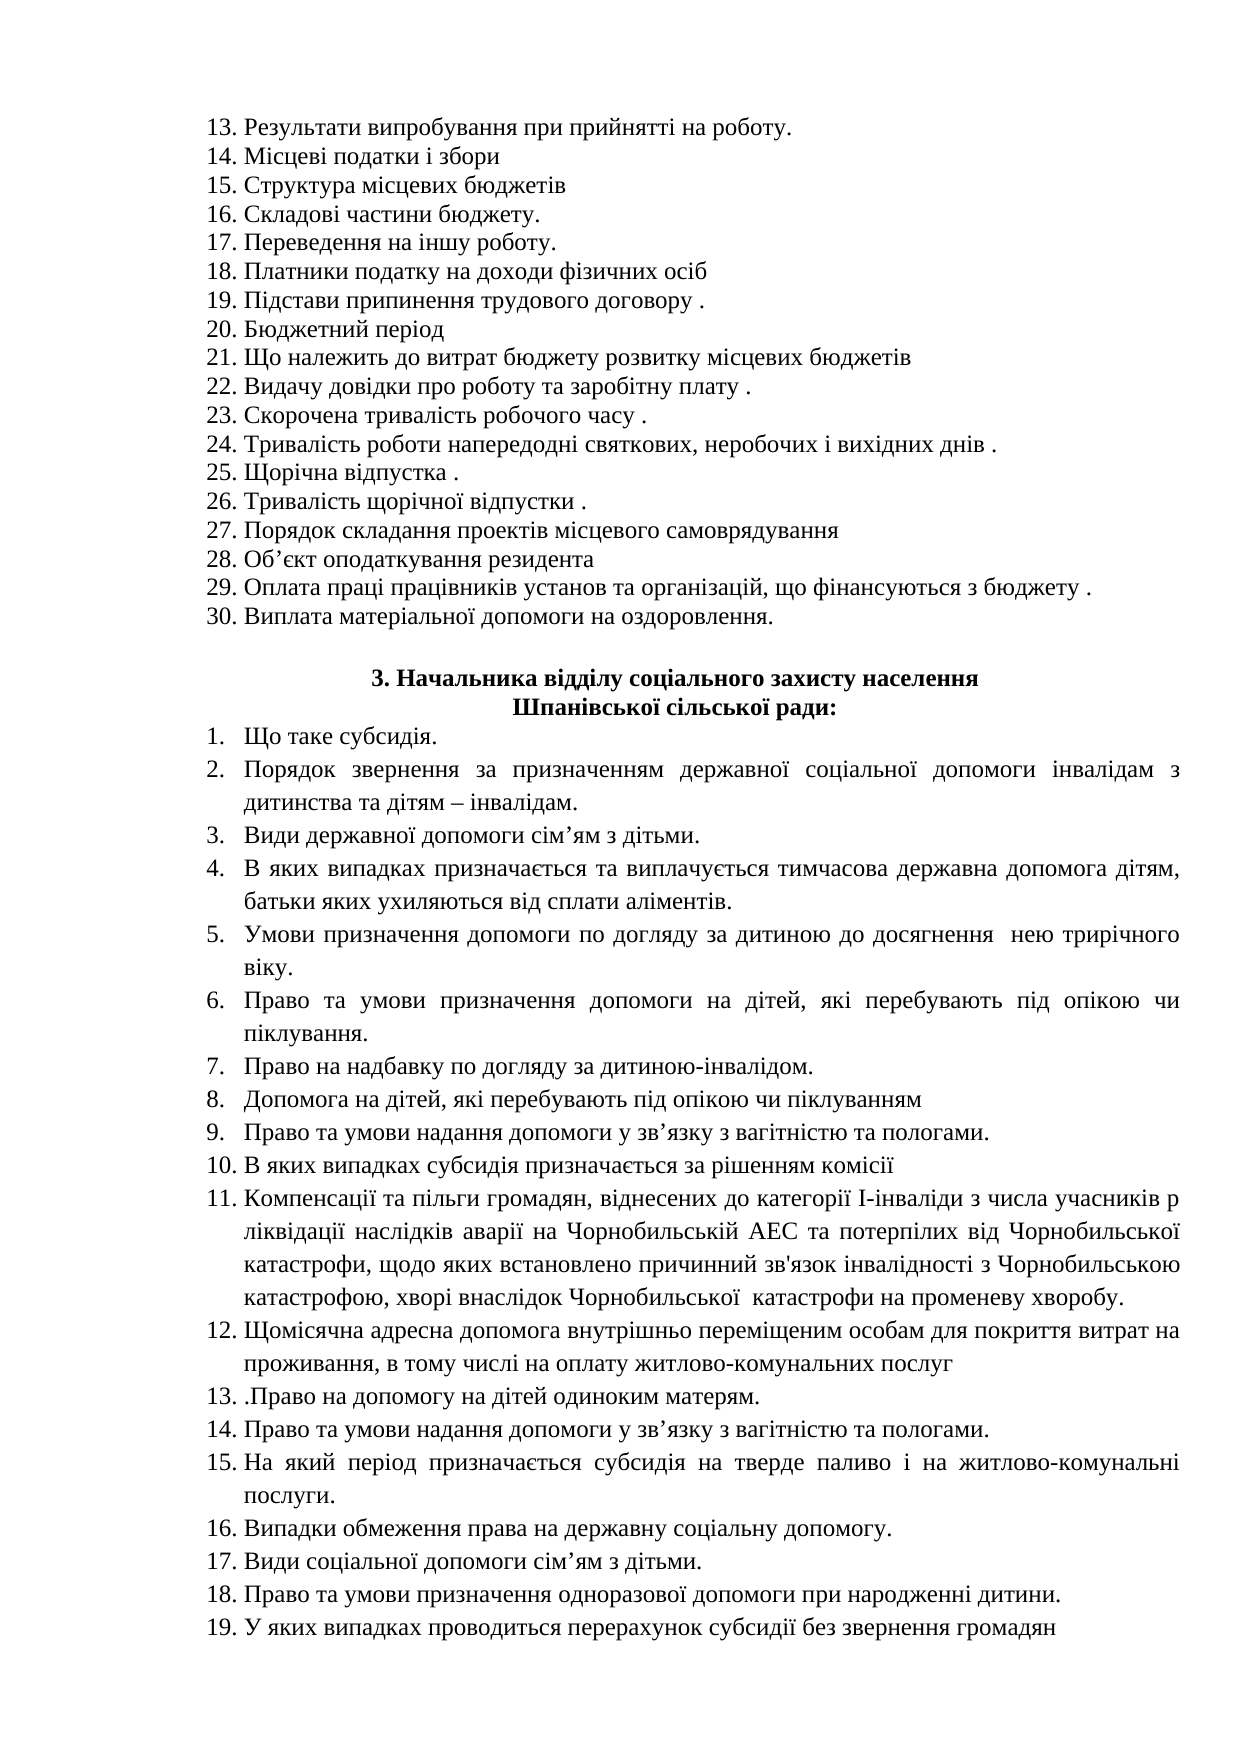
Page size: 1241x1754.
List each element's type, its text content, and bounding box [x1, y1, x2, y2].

list Право на надбавку по догляду за дитиною-інвалідом. [206, 1051, 1181, 1080]
list Платники податку на доходи фізичних осіб [206, 256, 1181, 285]
list Підстави припинення трудового договору . [206, 285, 1181, 314]
text 3. Начальника відділу соціального захисту населення [169, 663, 1181, 692]
list Право та умови призначення допомоги на дітей, які перебувають під опікою чи піклування. [206, 985, 1181, 1047]
list В яких випадках субсидія призначається за рішенням комісії [206, 1150, 1181, 1179]
list Результати випробування при прийнятті на роботу. [206, 112, 1181, 141]
list Що належить до витрат бюджету розвитку місцевих бюджетів [206, 342, 1181, 371]
text Шпанівської сільської ради: [169, 692, 1181, 721]
list Тривалість роботи напередодні святкових, неробочих і вихідних днів . [206, 429, 1181, 457]
list Порядок звернення за призначенням державної соціальної допомоги інвалідам з дитинства та дітям – інвалідам. [206, 754, 1181, 816]
list Право та умови надання допомоги у зв’язку з вагітністю та пологами. [206, 1414, 1181, 1443]
list Допомога на дітей, які перебувають під опікою чи піклуванням [206, 1084, 1181, 1113]
list Виплата матеріальної допомоги на оздоровлення. [206, 601, 1181, 630]
list Випадки обмеження права на державну соціальну допомогу. [206, 1513, 1181, 1542]
list Скорочена тривалість робочого часу . [206, 400, 1181, 429]
list Переведення на іншу роботу. [206, 227, 1181, 256]
list Складові частини бюджету. [206, 199, 1181, 227]
list У яких випадках проводиться перерахунок субсидії без звернення громадян [206, 1612, 1181, 1641]
list Що таке субсидія. [206, 721, 1181, 750]
list В яких випадках призначається та виплачується тимчасова державна допомога дітям, батьки яких ухиляються від сплати аліментів. [206, 853, 1181, 915]
list На який період призначається субсидія на тверде паливо і на житлово-комунальні послуги. [206, 1447, 1181, 1509]
list Щомісячна адресна допомога внутрішньо переміщеним особам для покриття витрат на проживання, в тому числі на оплату житлово-комунальних послуг [206, 1315, 1181, 1377]
list Компенсації та пільги громадян, віднесених до категорії І-інваліди з числа учасників р ліквідації наслідків аварії на Чорнобильській АЕС та потерпілих від Чорнобильської катастрофи, щодо яких встановлено причинний зв'язок інвалідності з Чорнобильською катастрофою, хворі внаслідок Чорнобильської катастрофи на променеву хворобу. [206, 1183, 1181, 1311]
list Тривалість щорічної відпустки . [206, 486, 1181, 515]
list Видачу довідки про роботу та заробітну плату . [206, 371, 1181, 400]
list Місцеві податки і збори [206, 141, 1181, 170]
list Види державної допомоги сім’ям з дітьми. [206, 820, 1181, 849]
list Порядок складання проектів місцевого самоврядування [206, 515, 1181, 544]
list .Право на допомогу на дітей одиноким матерям. [206, 1381, 1181, 1410]
list Право та умови призначення одноразової допомоги при народженні дитини. [206, 1579, 1181, 1608]
list Право та умови надання допомоги у зв’язку з вагітністю та пологами. [206, 1117, 1181, 1146]
list Структура місцевих бюджетів [206, 170, 1181, 199]
list Оплата праці працівників установ та організацій, що фінансуються з бюджету . [206, 572, 1181, 601]
list Види соціальної допомоги сім’ям з дітьми. [206, 1546, 1181, 1575]
list Умови призначення допомоги по догляду за дитиною до досягнення нею трирічного віку. [206, 919, 1181, 981]
list Об’єкт оподаткування резидента [206, 544, 1181, 572]
list Бюджетний період [206, 314, 1181, 342]
list Щорічна відпустка . [206, 457, 1181, 486]
